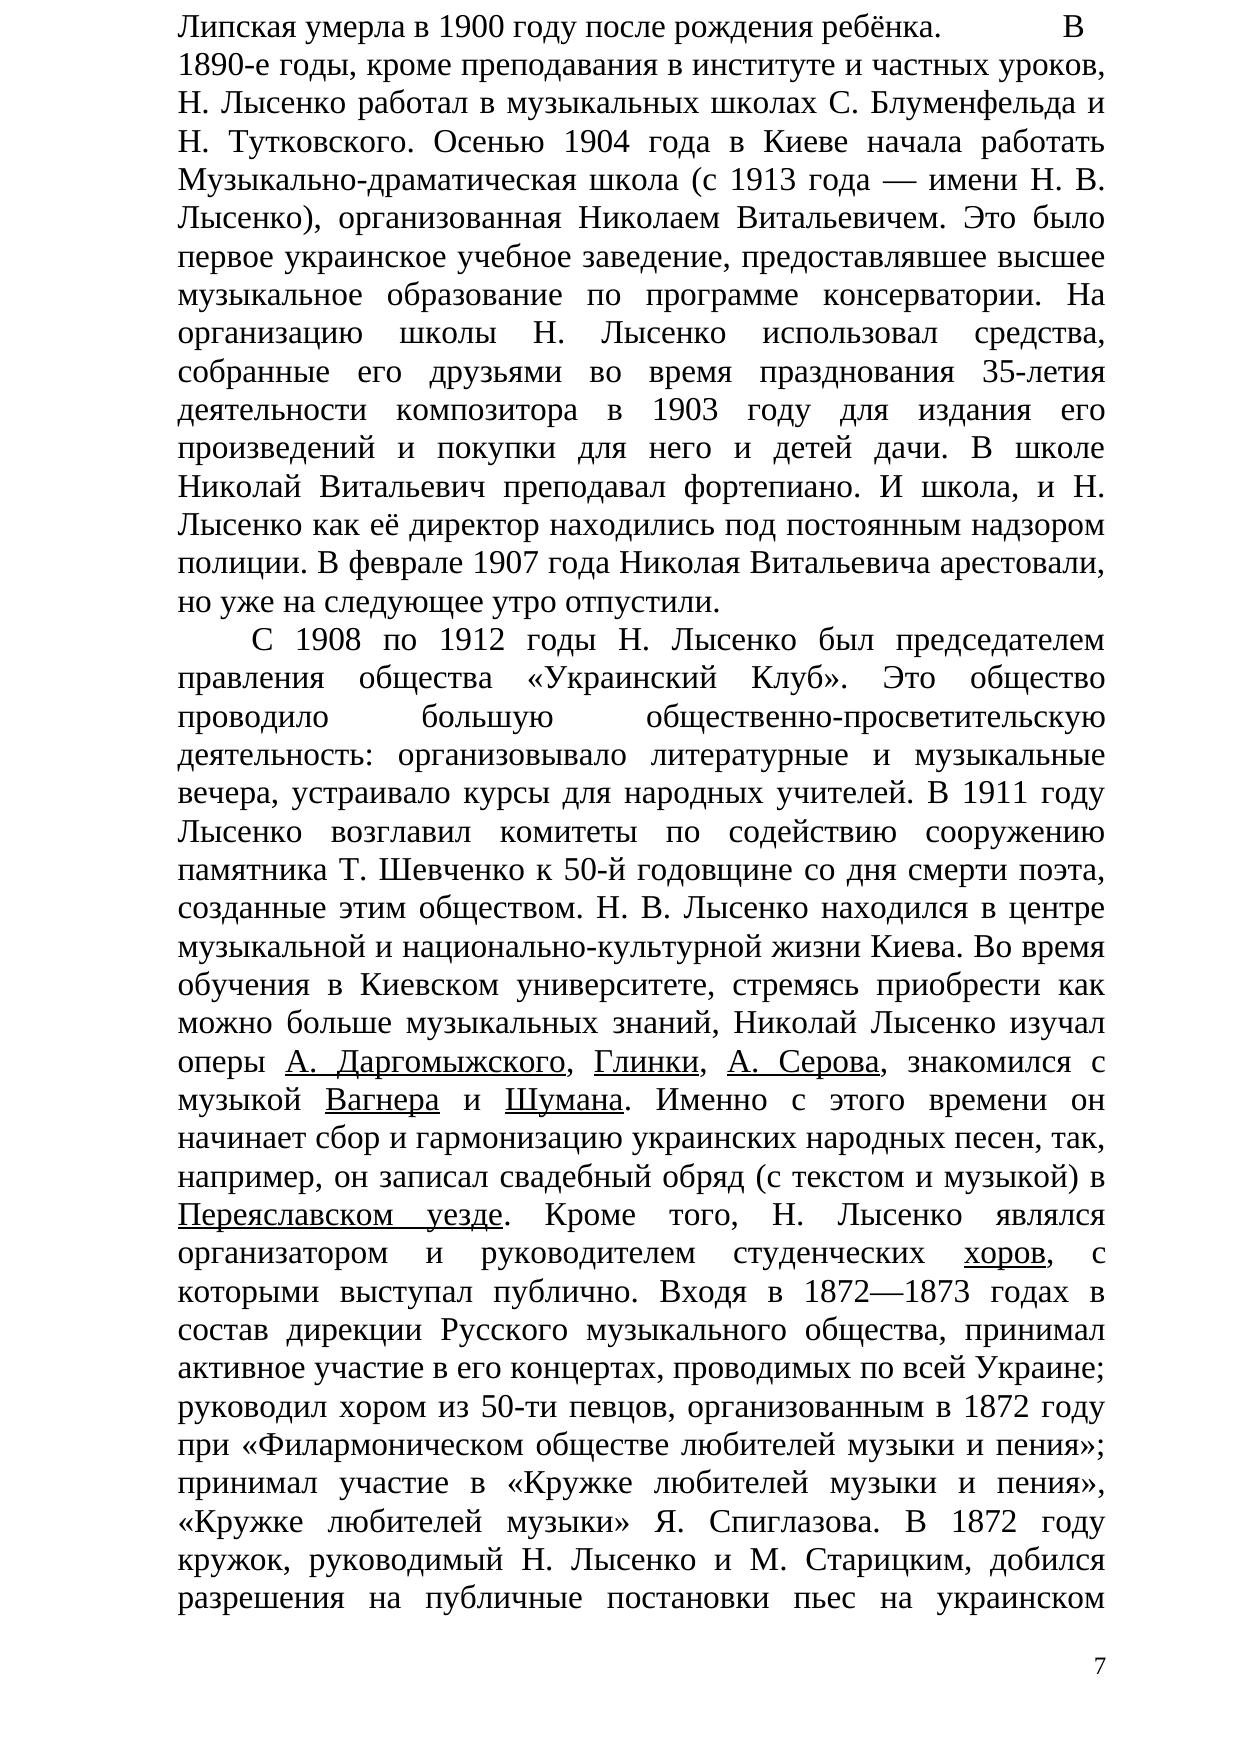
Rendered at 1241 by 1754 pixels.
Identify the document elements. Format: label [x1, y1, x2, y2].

text [177, 6, 1106, 1616]
